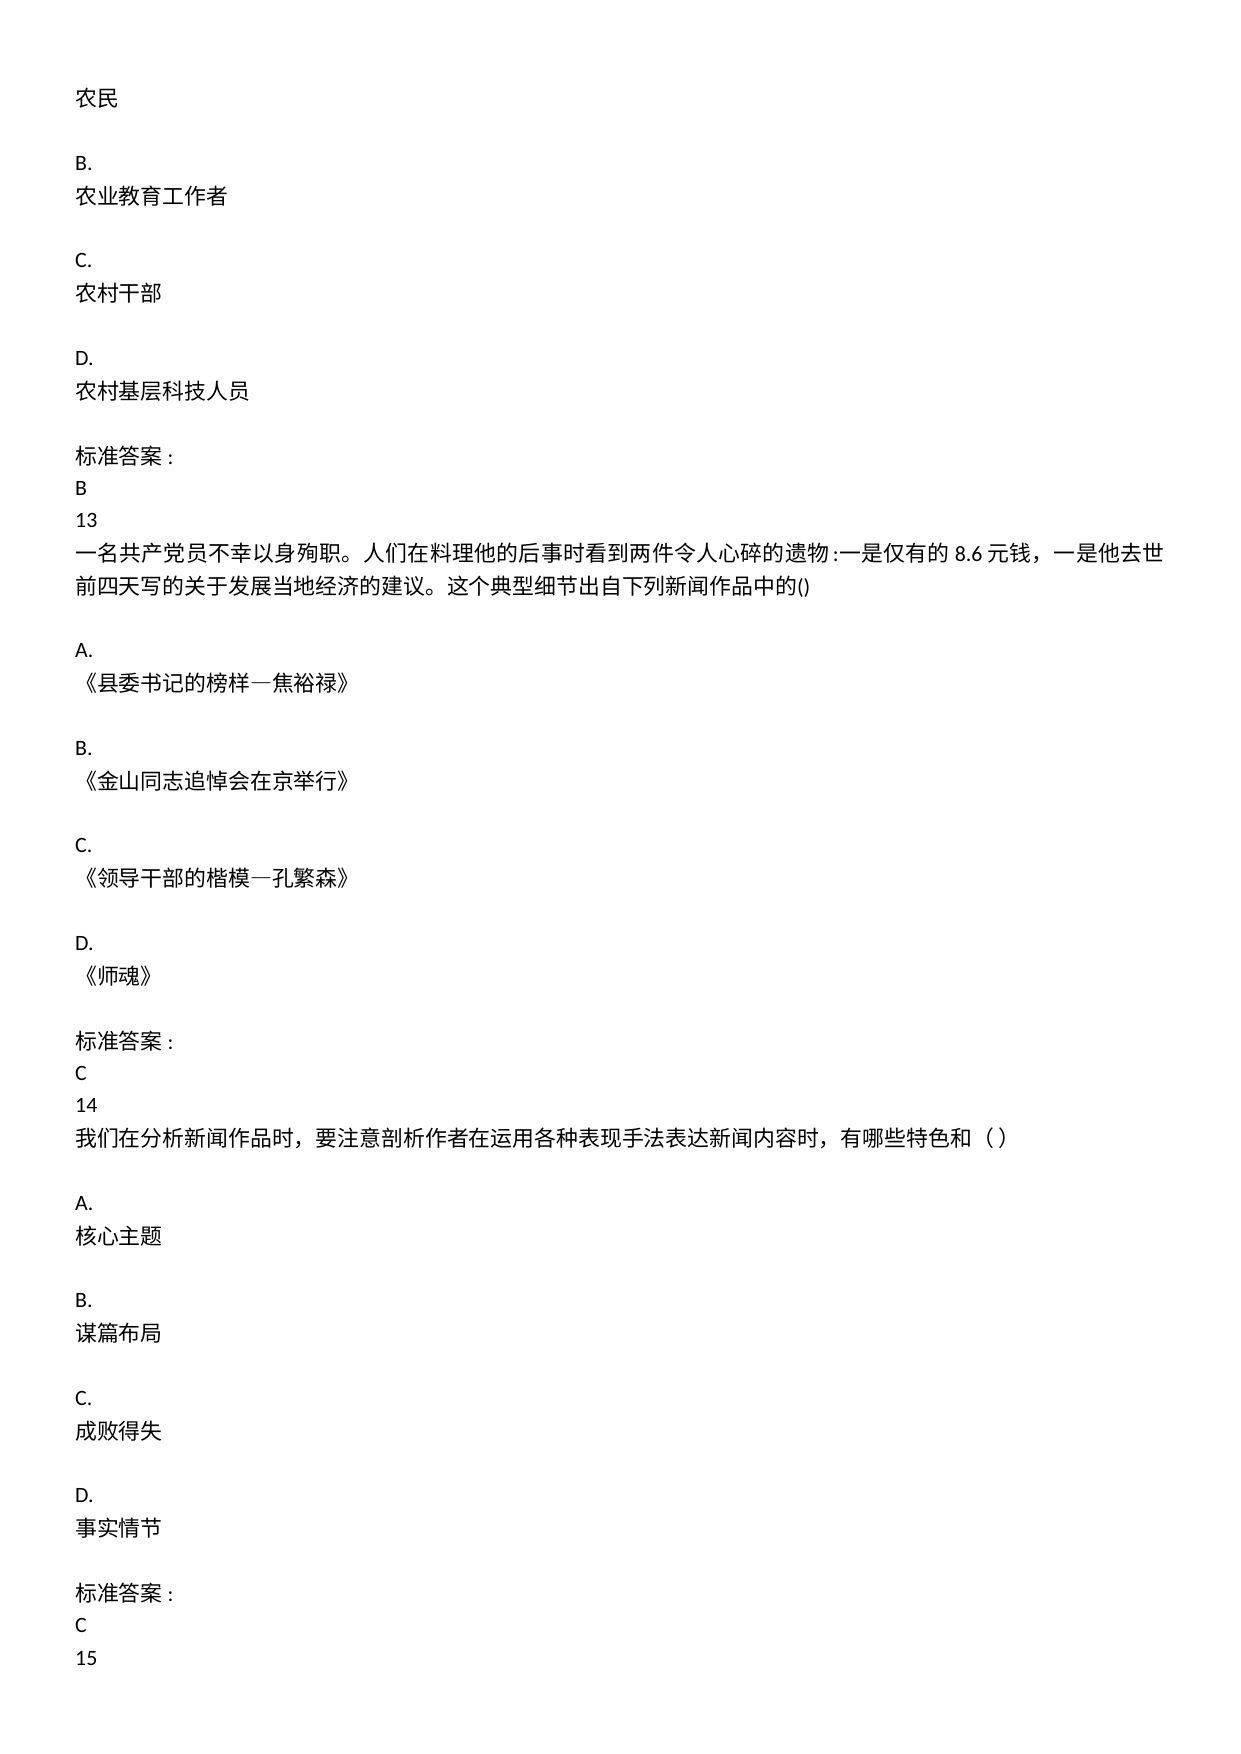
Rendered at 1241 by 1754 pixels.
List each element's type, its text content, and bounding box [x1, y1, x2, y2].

text 农民 [75, 81, 1165, 113]
text C [75, 1608, 1165, 1641]
text 标准答案 : [75, 1576, 1165, 1608]
text B. [75, 731, 1165, 763]
text 标准答案 : [75, 438, 1165, 471]
text A. [75, 1186, 1165, 1218]
text 《师魂》 [75, 958, 1165, 991]
text 事实情节 [75, 1511, 1165, 1543]
text A. [75, 633, 1165, 666]
text 《金山同志追悼会在京举行》 [75, 763, 1165, 796]
text 农业教育工作者 [75, 178, 1165, 211]
text 成败得失 [75, 1413, 1165, 1446]
text C. [75, 243, 1165, 276]
text 13 [75, 503, 1165, 536]
text C. [75, 828, 1165, 861]
text 标准答案 : [75, 1023, 1165, 1056]
text 核心主题 [75, 1218, 1165, 1251]
text 农村干部 [75, 276, 1165, 308]
text C. [75, 1381, 1165, 1413]
text 谋篇布局 [75, 1316, 1165, 1348]
text B. [75, 146, 1165, 178]
text D. [75, 341, 1165, 373]
text D. [75, 926, 1165, 958]
text B [75, 471, 1165, 503]
text B. [75, 1283, 1165, 1316]
text D. [75, 1478, 1165, 1511]
text 农村基层科技人员 [75, 373, 1165, 406]
text 15 [75, 1641, 1165, 1673]
text 我们在分析新闻作品时，要注意剖析作者在运用各种表现手法表达新闻内容时，有哪些特色和（ ） [75, 1121, 1165, 1153]
text 《县委书记的榜样—焦裕禄》 [75, 666, 1165, 698]
text C [75, 1056, 1165, 1088]
text 14 [75, 1088, 1165, 1121]
text 《领导干部的楷模—孔繁森》 [75, 861, 1165, 893]
text 一名共产党员不幸以身殉职。人们在料理他的后事时看到两件令人心碎的遗物:一是仅有的8.6元钱，一是他去世前四天写的关于发展当地经济的建议。这个典型细节出自下列新闻作品中的() [75, 536, 1165, 601]
